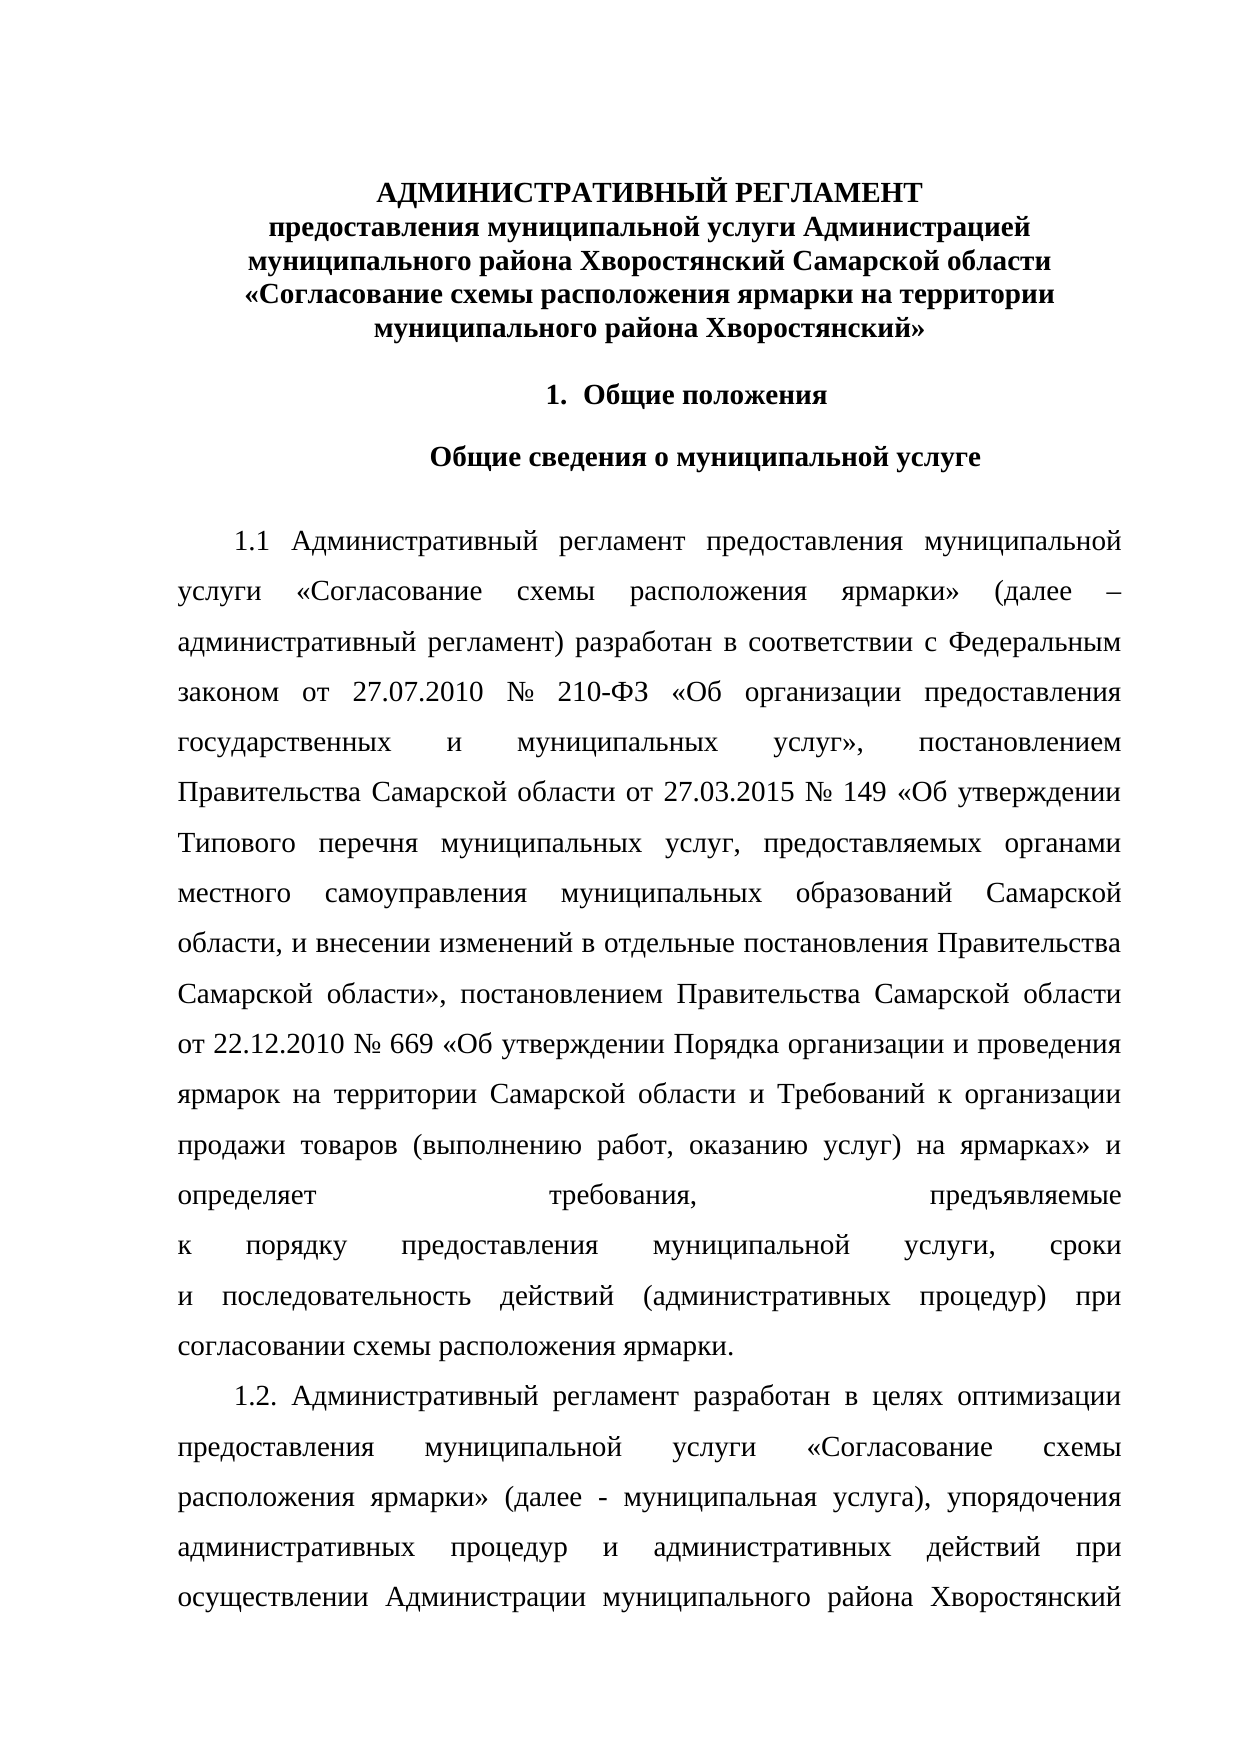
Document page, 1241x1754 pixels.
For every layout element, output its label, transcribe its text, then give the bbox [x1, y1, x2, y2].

text АДМИНИСТРАТИВНЫЙ РЕГЛАМЕНТ [177, 176, 1122, 209]
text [177, 1378, 1122, 1613]
text Общие сведения о муниципальной услуге [288, 439, 1122, 473]
list Общие положения [251, 377, 1122, 410]
text предоставления муниципальной услуги Администрацией муниципального района Хворостянский Самарской области «Согласование схемы расположения ярмарки на территории муниципального района Хворостянский» [177, 209, 1122, 343]
text 1.1 Административный регламент предоставления муниципальной услуги «Согласование схемы расположения ярмарки» (далее –административный регламент) разработан в соответствии с Федеральным законом от 27.07.2010 № 210-ФЗ «Об организации предоставления государственных и муниципальных услуг», постановлением Правительства Самарской области от 27.03.2015 № 149 «Об утверждении Типового перечня муниципальных услуг, предоставляемых органами местного самоуправления муниципальных образований Самарской области, и внесении изменений в отдельные постановления Правительства Самарской области», постановлением Правительства Самарской области от 22.12.2010 № 669 «Об утверждении Порядка организации и проведения ярмарок на территории Самарской области и Требований к организации продажи товаров (выполнению работ, оказанию услуг) на ярмарках» и определяет требования, предъявляемые к порядку предоставления муниципальной услуги, сроки и последовательность действий (административных процедур) при согласовании схемы расположения ярмарки. [177, 523, 1122, 1362]
